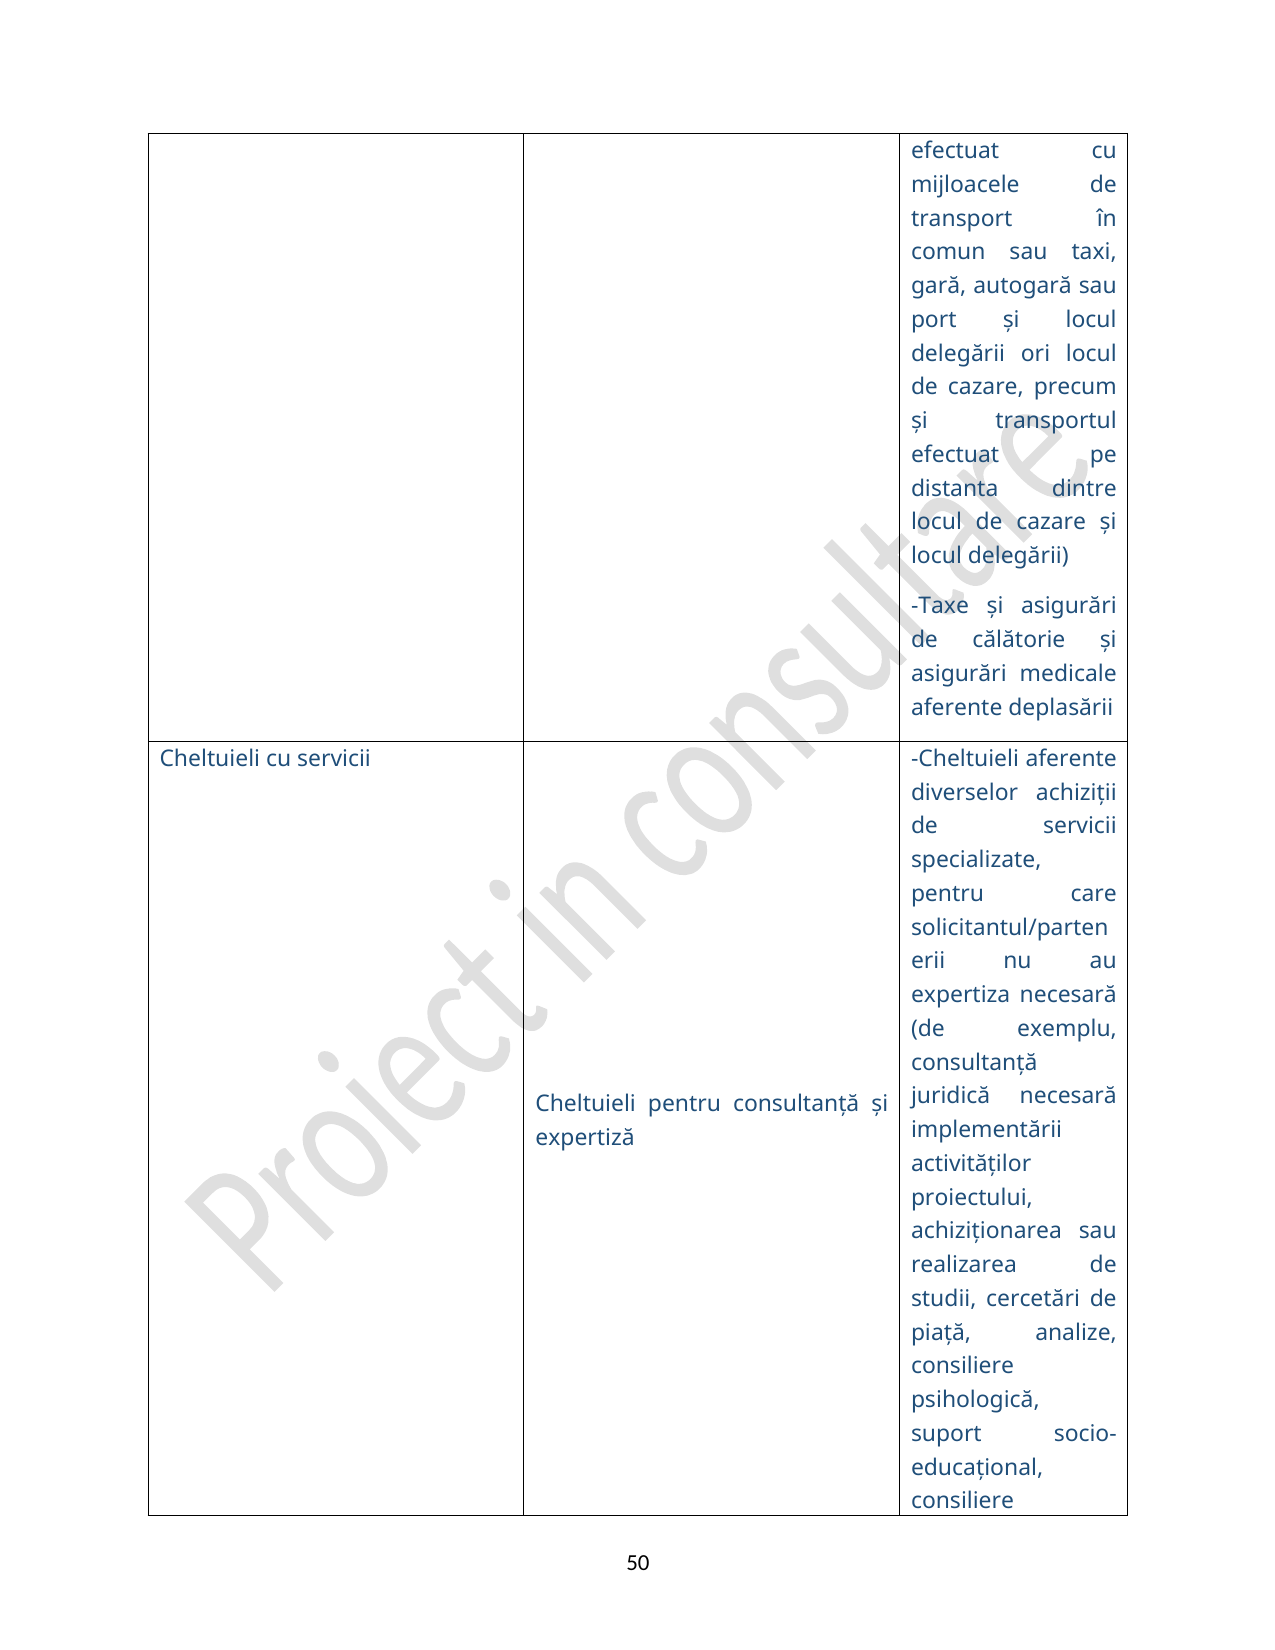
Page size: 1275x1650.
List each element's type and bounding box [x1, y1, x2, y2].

table_cell [900, 134, 1127, 741]
table_cell [524, 134, 899, 741]
table_cell [149, 742, 523, 1515]
table_cell [900, 742, 1127, 1515]
table_cell [524, 742, 899, 1515]
